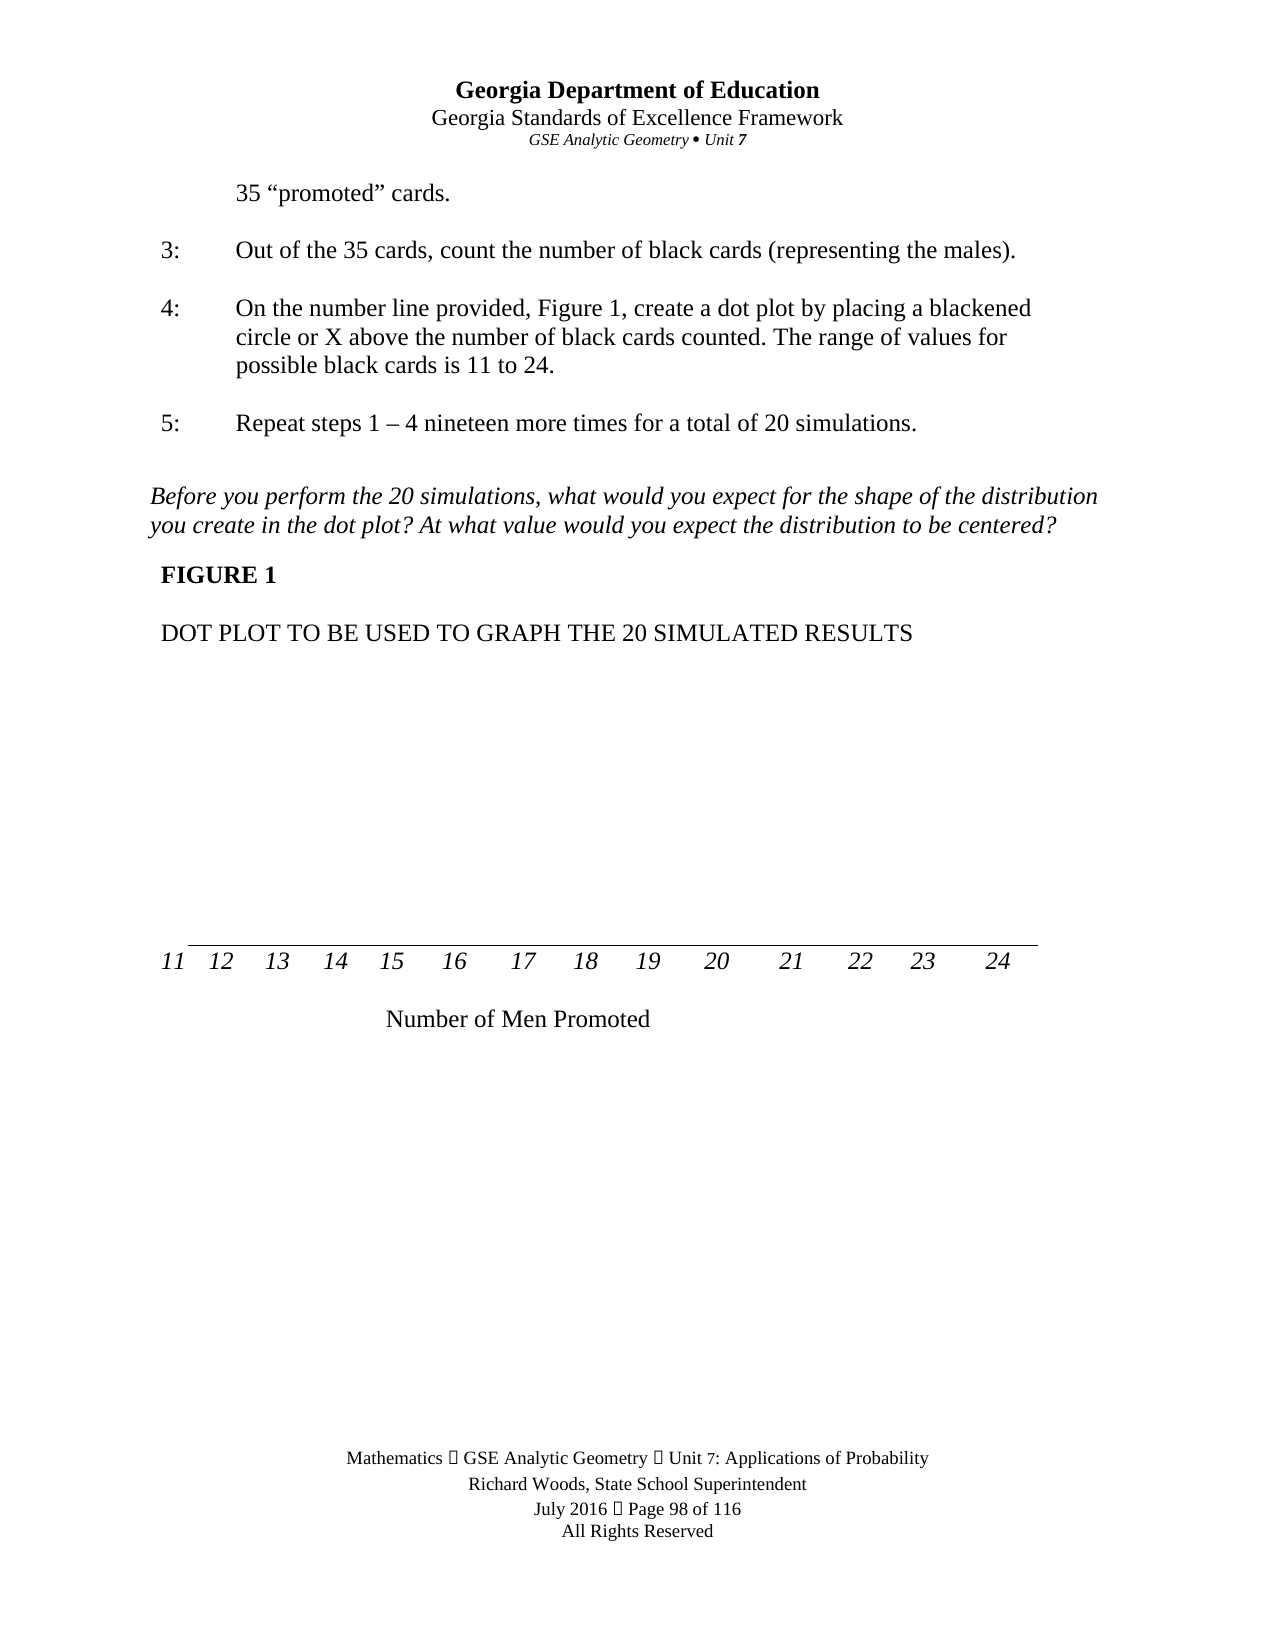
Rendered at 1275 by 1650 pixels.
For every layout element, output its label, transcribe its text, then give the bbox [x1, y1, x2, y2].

text FIGURE 1 [161, 560, 1127, 588]
text Number of Men Promoted [386, 1004, 1127, 1033]
text DOT PLOT TO BE USED TO GRAPH THE 20 SIMULATED RESULTS [161, 617, 1127, 646]
text 5: Repeat steps 1 – 4 nineteen more times for a total of 20 simulations. [161, 408, 1127, 437]
text Before you perform the 20 simulations, what would you expect for the shape of the distribution you create in the dot plot? At what value would you expect the distribution to be centered? [150, 481, 1125, 539]
text 11 12 13 14 15 16 17 18 19 20 21 22 23 24 [161, 946, 1127, 975]
text 35 “promoted” cards. [236, 178, 1127, 207]
text 3: Out of the 35 cards, count the number of black cards (representing the males). [161, 236, 1127, 264]
text 4: On the number line provided, Figure 1, create a dot plot by placing a blackened circle or X above the number of black cards counted. The range of values for possible black cards is 11 to 24. [161, 293, 1093, 379]
